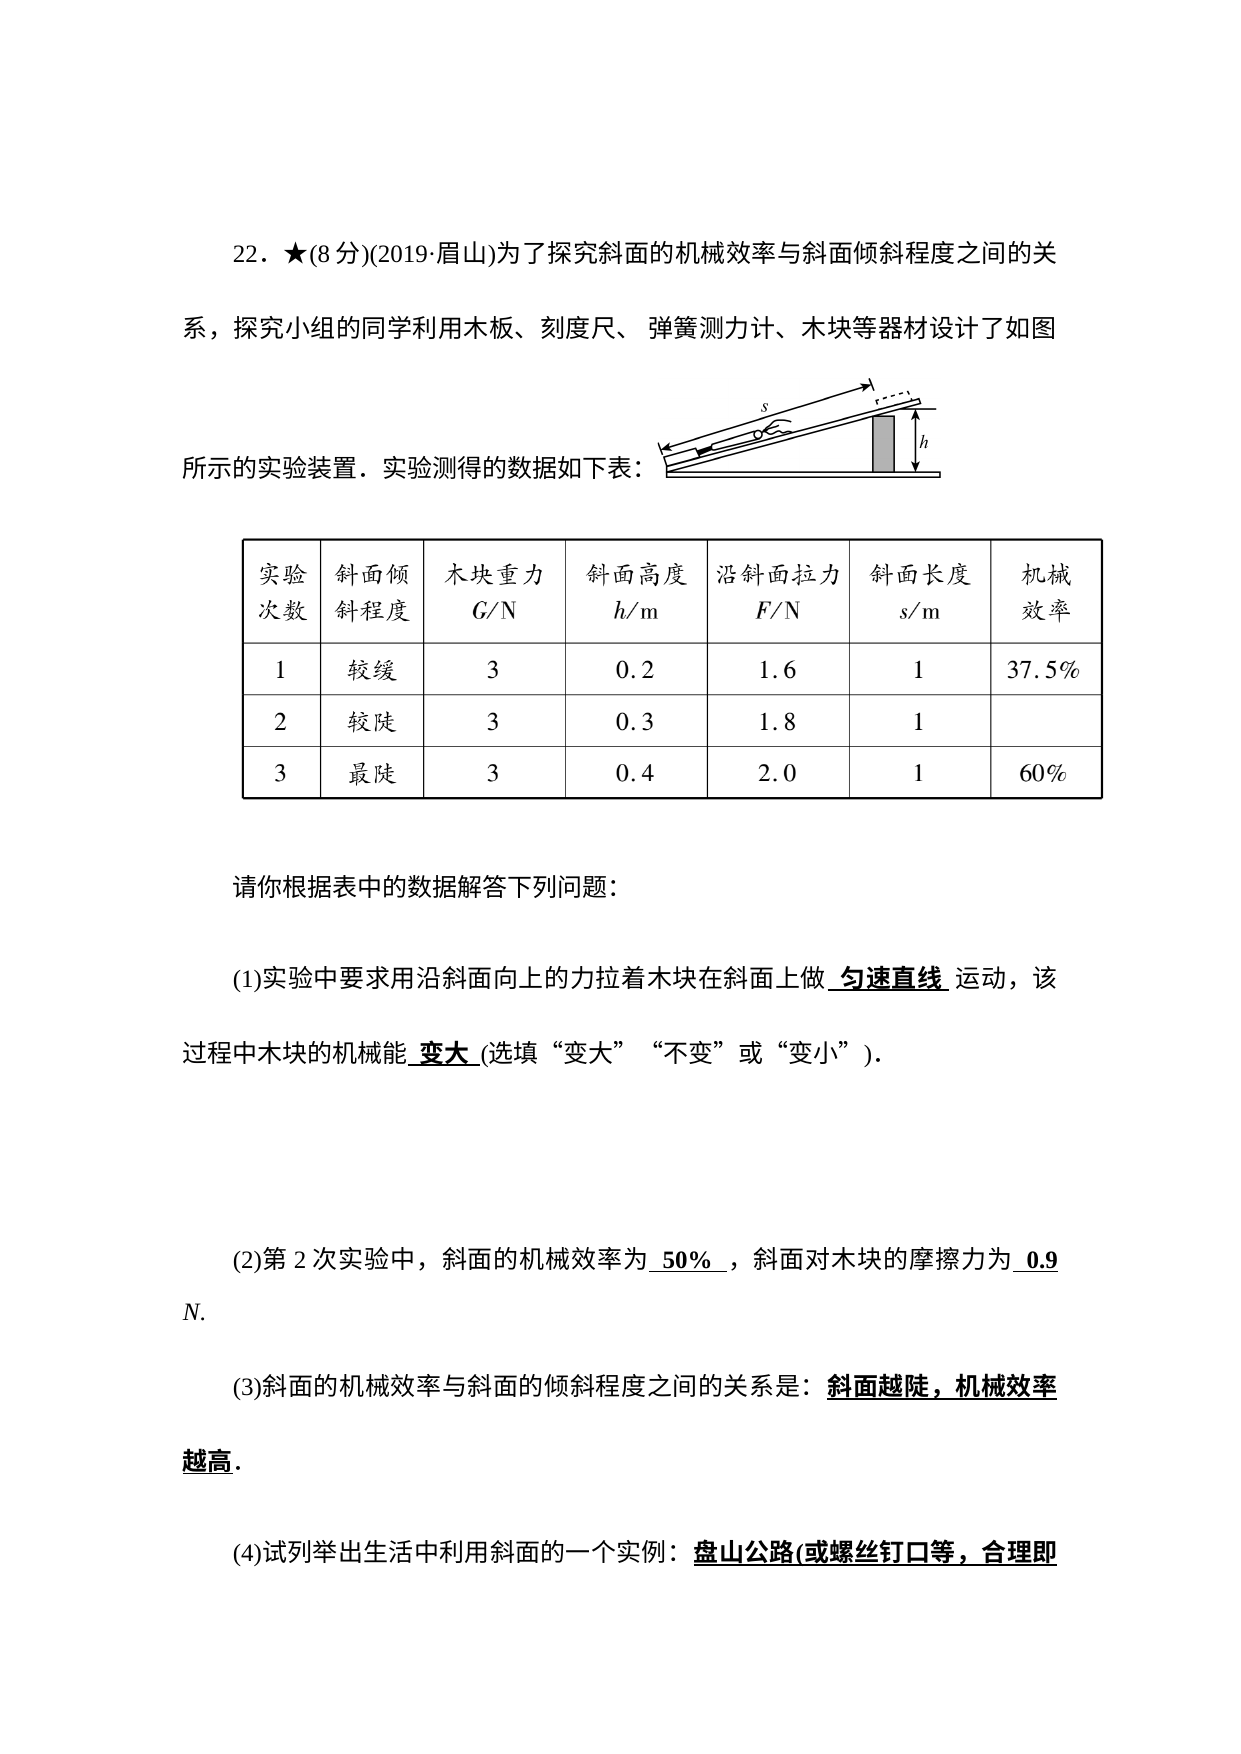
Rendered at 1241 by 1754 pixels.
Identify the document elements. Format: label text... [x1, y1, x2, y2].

picture [657, 378, 941, 478]
text 请你根据表中的数据解答下列问题： [183, 853, 1058, 918]
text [183, 1518, 1058, 1583]
text 22．★(8分)(2019·眉山)为了探究斜面的机械效率与斜面倾斜程度之间的关系，探究小组的同学利用木板、刻度尺、 弹簧测力计、木块等器材设计了如图所示的实验装置．实验测得的数据如下表： [183, 219, 1058, 509]
text (2)第2次实验中，斜面的机械效率为 50% ，斜面对木块的摩擦力为 0.9 N. [183, 1225, 1058, 1327]
text (3)斜面的机械效率与斜面的倾斜程度之间的关系是：斜面越陡，机械效率越高． [183, 1352, 1058, 1492]
text (1)实验中要求用沿斜面向上的力拉着木块在斜面上做 匀速直线 运动，该过程中木块的机械能 变大 (选填“变大”“不变”或“变小”)． [183, 944, 1058, 1084]
picture [232, 535, 1107, 801]
